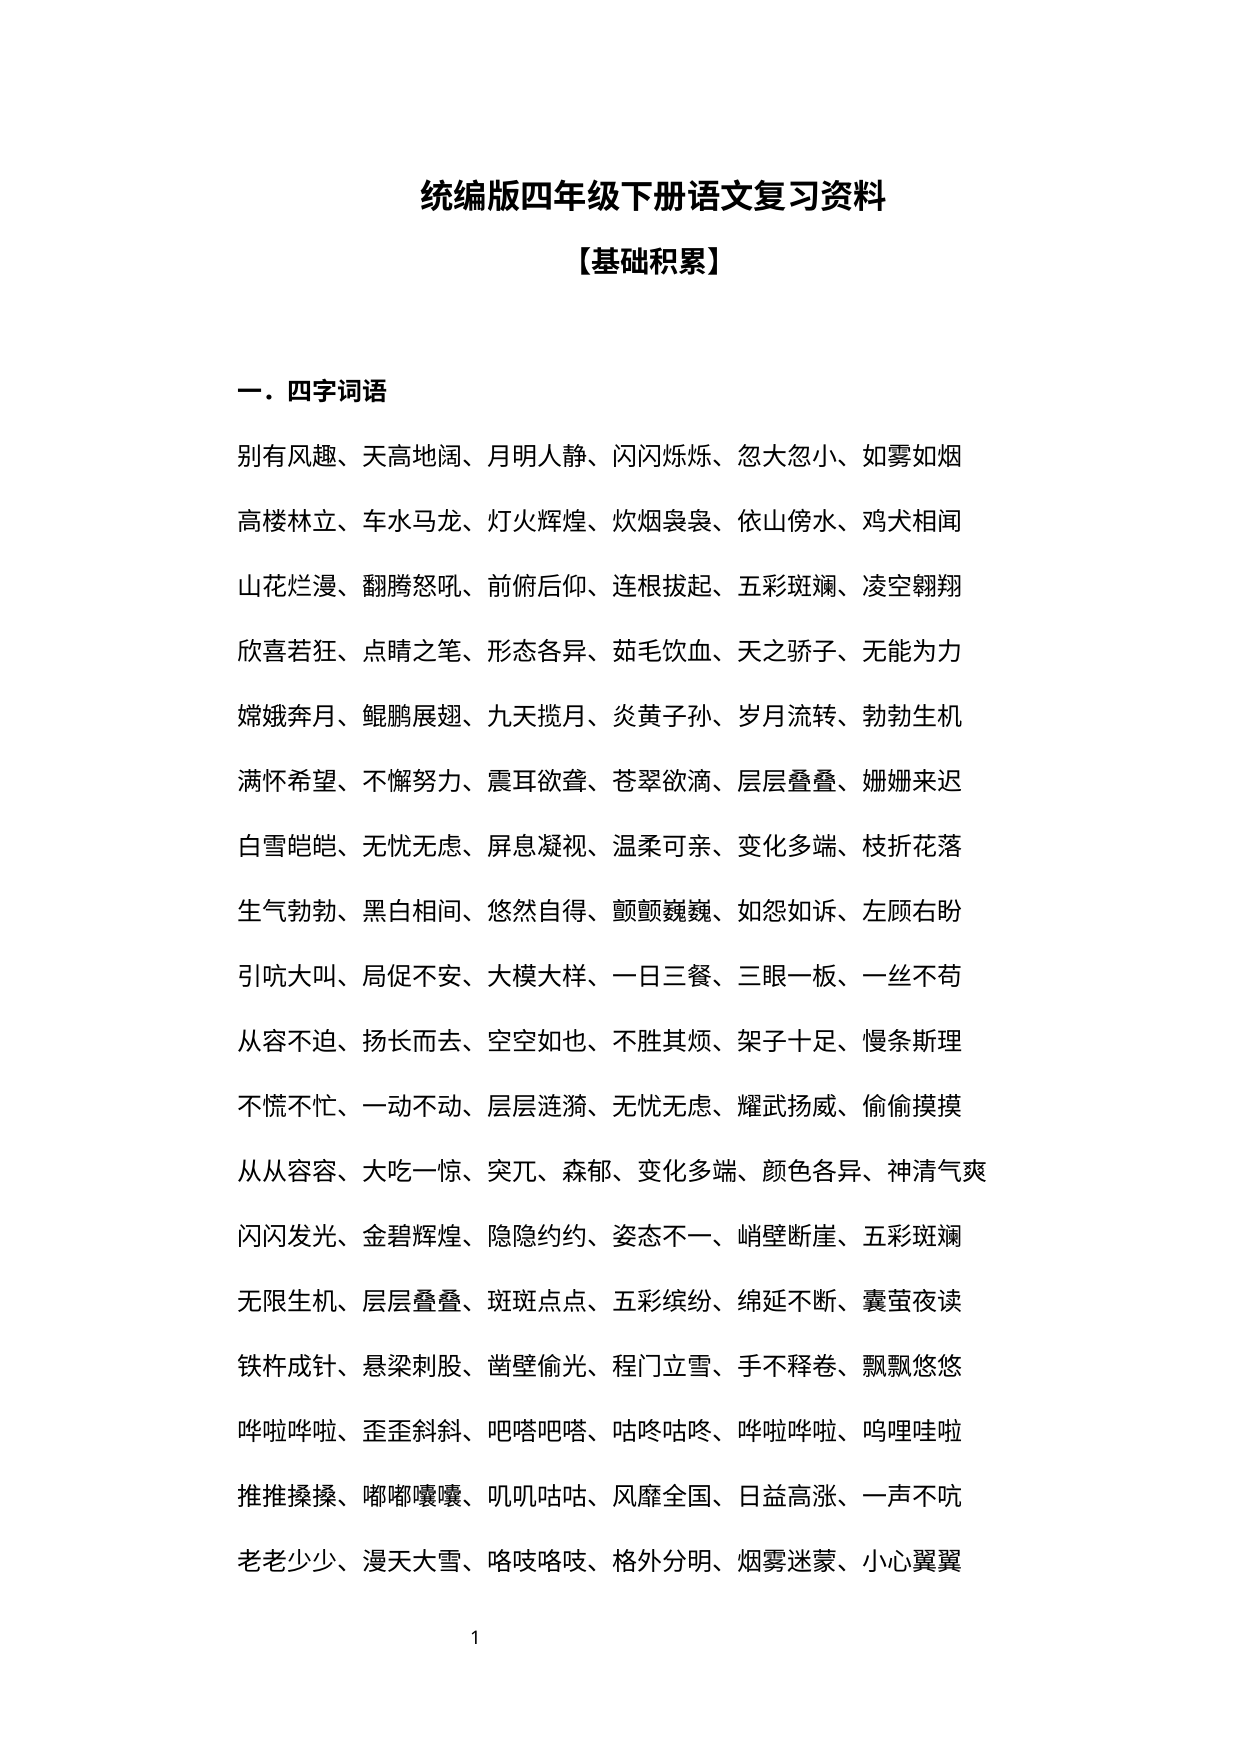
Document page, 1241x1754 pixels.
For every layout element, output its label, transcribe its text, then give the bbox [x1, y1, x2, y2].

text 别有风趣、天⾼地阔、⽉明⼈静、闪闪烁烁、忽⼤忽⼩、如雾如烟 [187, 422, 1053, 487]
text 一．四字词语 [187, 357, 1053, 422]
text ⾼楼林⽴、车⽔马龙、灯⽕辉煌、炊烟袅袅、依⼭傍⽔、鸡⽝相闻 [187, 487, 1053, 552]
text 铁杵成针、悬梁刺股、凿壁偷光、程门⽴雪、⼿不释卷、飘飘悠悠 [187, 1332, 1053, 1397]
text ⽆限⽣机、层层叠叠、斑斑点点、五彩缤纷、绵延不断、囊萤夜读 [187, 1267, 1053, 1332]
text 欣喜若狂、点睛之笔、形态各异、茹⽑饮⾎、天之骄⼦、⽆能为⼒ [187, 617, 1053, 682]
text 不慌不忙、⼀动不动、层层涟漪、⽆忧⽆虑、耀武扬威、偷偷摸摸 [187, 1072, 1053, 1137]
text ⽩雪皑皑、⽆忧⽆虑、屏息凝视、温柔可亲、变化多端、枝折花落 [187, 812, 1053, 877]
text 闪闪发光、⾦碧辉煌、隐隐约约、姿态不⼀、峭壁断崖、五彩斑斓 [187, 1202, 1053, 1267]
text 统编版四年级下册语文复习资料 [187, 162, 1053, 227]
text 嫦娥奔⽉、鲲鹏展翅、九天揽⽉、炎黄⼦孙、岁⽉流转、勃勃⽣机 [187, 682, 1053, 747]
text 从从容容、⼤吃⼀惊、突兀、森郁、变化多端、颜⾊各异、神清⽓爽 [187, 1137, 1053, 1202]
text 【基础积累】 [187, 227, 1053, 292]
text 从容不迫、扬长⽽去、空空如也、不胜其烦、架⼦⼗⾜、慢条斯理 [187, 1007, 1053, 1072]
text 哗啦哗啦、歪歪斜斜、吧嗒吧嗒、咕咚咕咚、哗啦哗啦、呜哩哇啦 [187, 1397, 1053, 1462]
text ⽣⽓勃勃、⿊⽩相间、悠然⾃得、颤颤巍巍、如怨如诉、左顾右盼 [187, 877, 1053, 942]
text 推推搡搡、嘟嘟囔囔、叽叽咕咕、风靡全国、⽇益⾼涨、⼀声不吭 [187, 1462, 1053, 1527]
text 满怀希望、不懈努⼒、震⽿欲聋、苍翠欲滴、层层叠叠、姗姗来迟 [187, 747, 1053, 812]
text ⽼⽼少少、漫天⼤雪、咯吱咯吱、格外分明、烟雾迷蒙、⼩⼼翼翼 [187, 1527, 1053, 1592]
text 引吭⼤叫、局促不安、⼤模⼤样、⼀⽇三餐、三眼⼀板、⼀丝不苟 [187, 942, 1053, 1007]
text ⼭花烂漫、翻腾怒吼、前俯后仰、连根拔起、五彩斑斓、凌空翱翔 [187, 552, 1053, 617]
